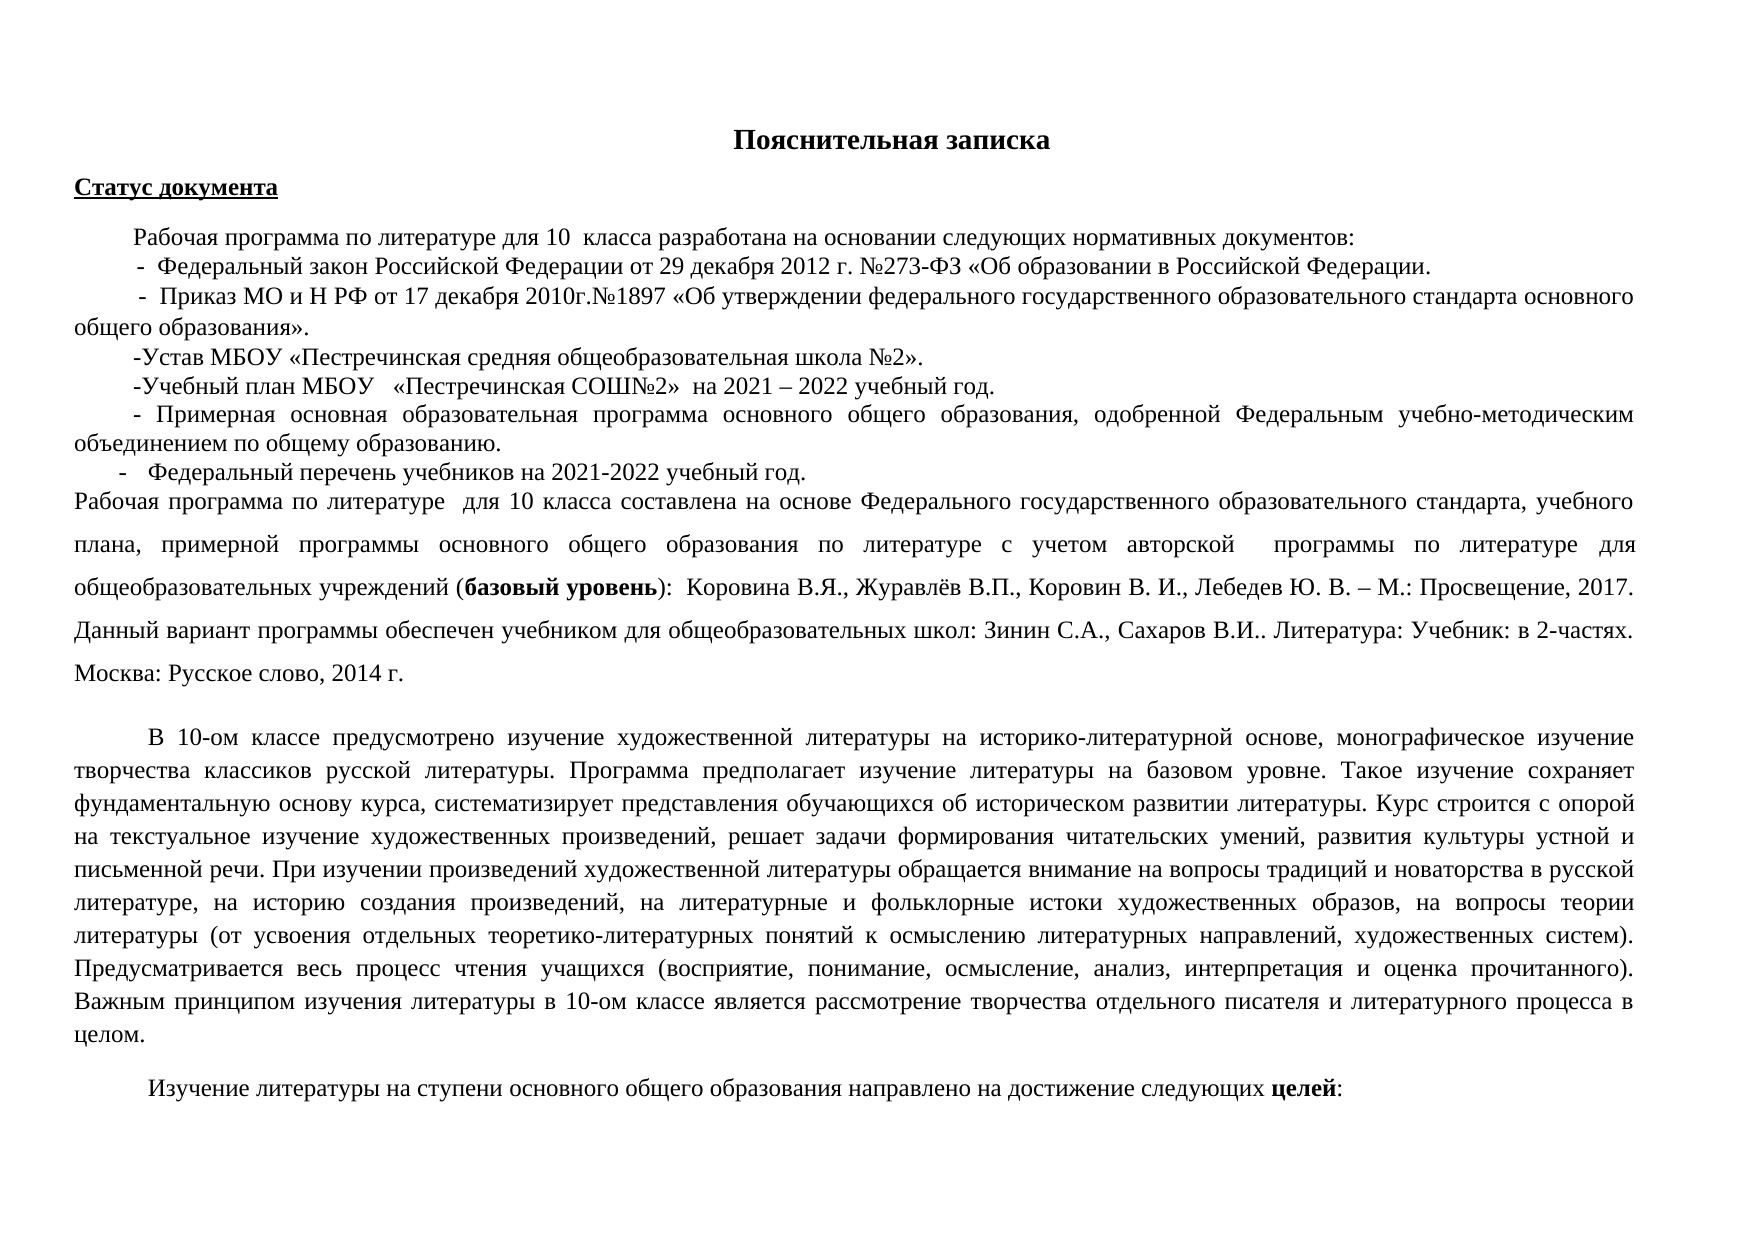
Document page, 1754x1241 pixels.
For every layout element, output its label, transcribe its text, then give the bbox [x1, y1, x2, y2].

text Статус документа [74, 172, 1636, 201]
text -Устав МБОУ «Пестречинская средняя общеобразовательная школа №2». [74, 342, 1636, 371]
text - Федеральный перечень учебников на 2021-2022 учебный год. [74, 457, 1636, 486]
text В 10-ом классе предусмотрено изучение художественной литературы на историко-литературной основе, монографическое изучение творчества классиков русской литературы. Программа предполагает изучение литературы на базовом уровне. Такое изучение сохраняет фундаментальную основу курса, систематизирует представления обучающихся об историческом развитии литературы. Курс строится с опорой на текстуальное изучение художественных произведений, решает задачи формирования читательских умений, развития культуры устной и письменной речи. При изучении произведений художественной литературы обращается внимание на вопросы традиций и новаторства в русской литературе, на историю создания произведений, на литературные и фольклорные истоки художественных образов, на вопросы теории литературы (от усвоения отдельных теоретико-литературных понятий к осмыслению литературных направлений, художественных систем). Предусматривается весь процесс чтения учащихся (восприятие, понимание, осмысление, анализ, интерпретация и оценка прочитанного). Важным принципом изучения литературы в 10-ом классе является рассмотрение творчества отдельного писателя и литературного процесса в целом. [74, 722, 1636, 1048]
text Пояснительная записка [111, 122, 1636, 156]
text Рабочая программа по литературе для 10 класса разработана на основании следующих нормативных документов: [74, 222, 1636, 251]
text - Примерная основная образовательная программа основного общего образования, одобренной Федеральным учебно-методическим объединением по общему образованию. [74, 399, 1636, 457]
text Рабочая программа по литературе для 10 класса составлена на основе Федерального государственного образовательного стандарта, учебного плана, примерной программы основного общего образования по литературе с учетом авторской программы по литературе для общеобразовательных учреждений (базовый уровень): Коровина В.Я., Журавлёв В.П., Коровин В. И., Лебедев Ю. В. – М.: Просвещение, 2017. Данный вариант программы обеспечен учебником для общеобразовательных школ: Зинин С.А., Сахаров В.И.. Литература: Учебник: в 2-частях. Москва: Русское слово, 2014 г. [74, 486, 1636, 687]
text Изучение литературы на ступени основного общего образования направлено на достижение следующих целей: [74, 1073, 1636, 1102]
text - Федеральный закон Российской Федерации от 29 декабря 2012 г. №273-ФЗ «Об образовании в Российской Федерации. [74, 251, 1636, 279]
text - Приказ МО и Н РФ от 17 декабря 2010г.№1897 «Об утверждении федерального государственного образовательного стандарта основного общего образования». [74, 281, 1636, 340]
text -Учебный план МБОУ «Пестречинская СОШ№2» на 2021 – 2022 учебный год. [74, 371, 1636, 399]
